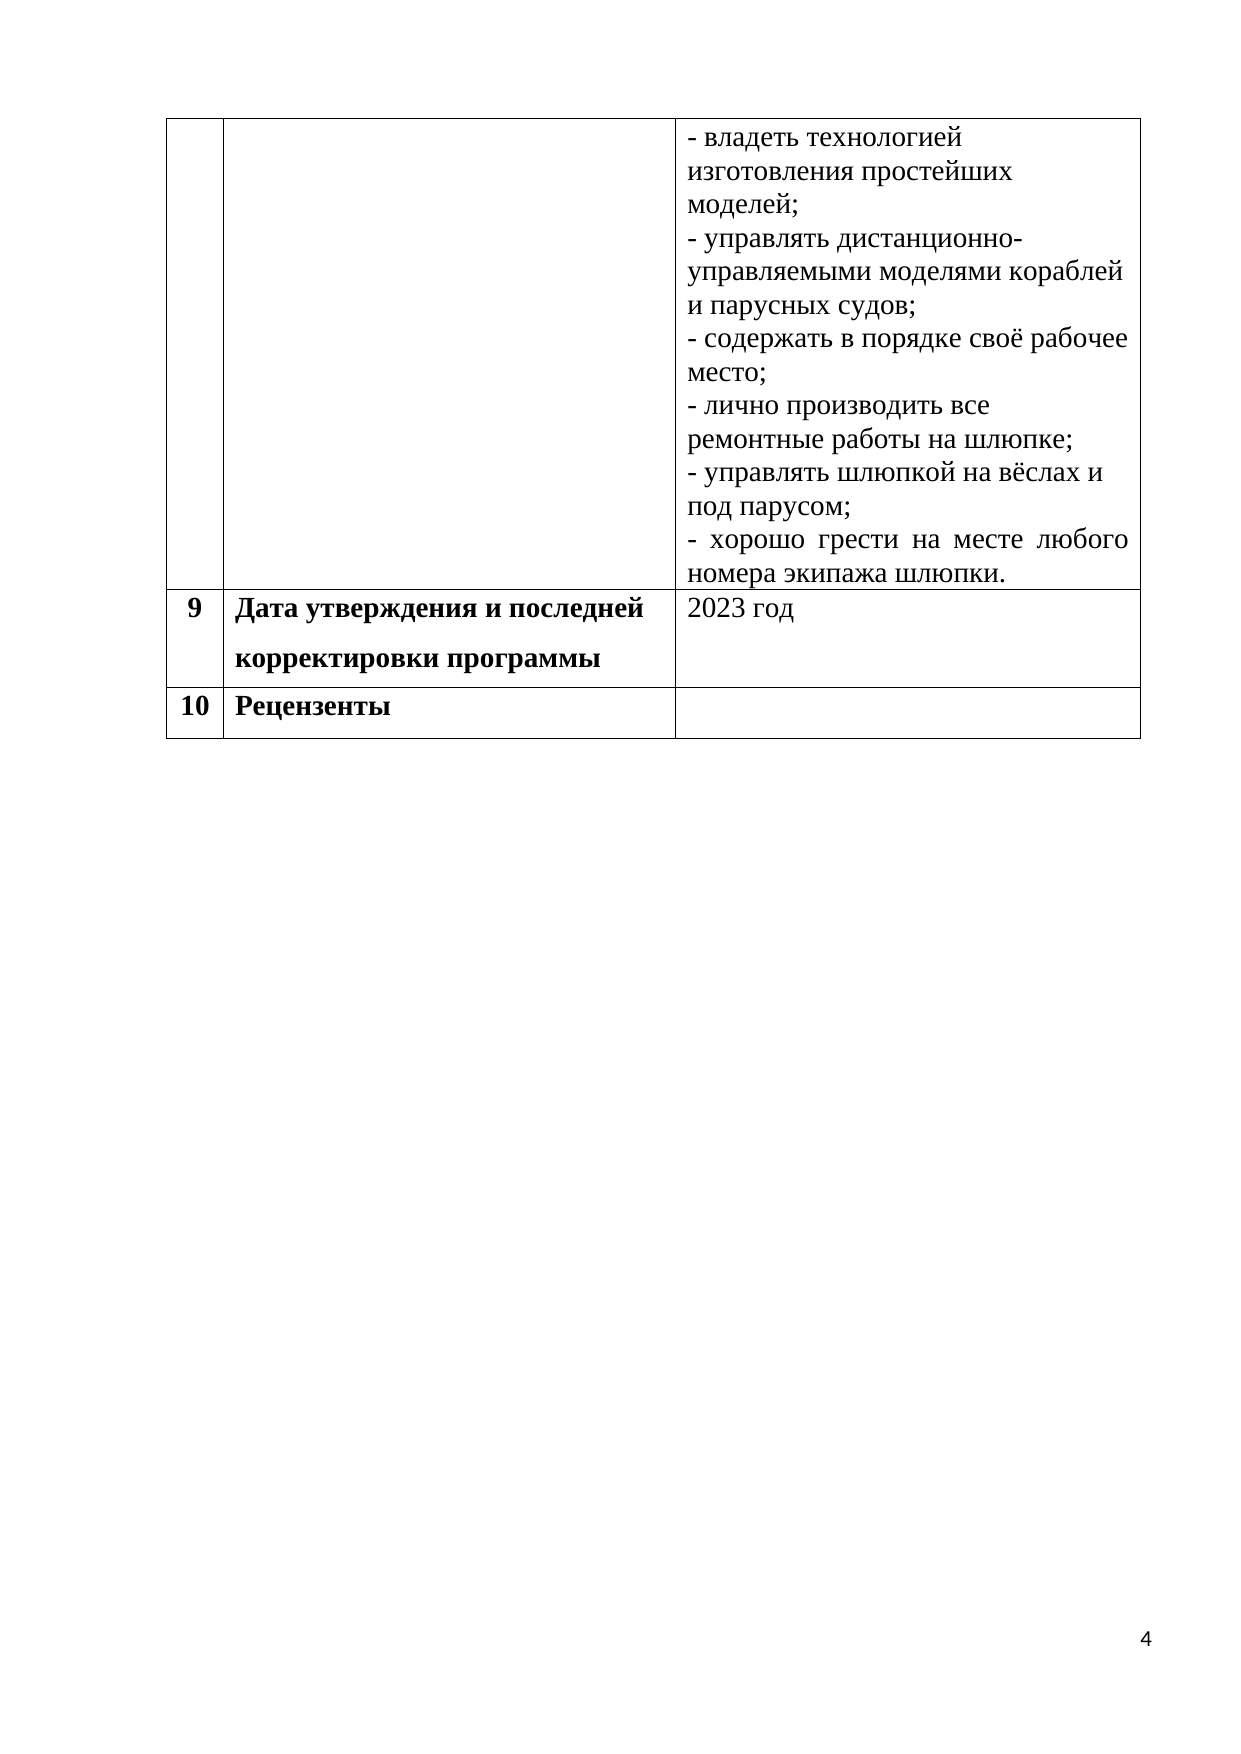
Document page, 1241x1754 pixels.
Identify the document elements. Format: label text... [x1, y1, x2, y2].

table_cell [676, 119, 1140, 589]
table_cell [224, 119, 675, 589]
table_cell 8 [167, 119, 223, 589]
table_cell 10 [167, 688, 223, 738]
table_cell 9 [167, 590, 223, 687]
table_cell Рецензенты [224, 688, 675, 738]
table_cell [676, 688, 1140, 738]
table_cell Дата утверждения и последней корректировки программы [224, 590, 675, 687]
table_cell 2023 год [676, 590, 1140, 687]
